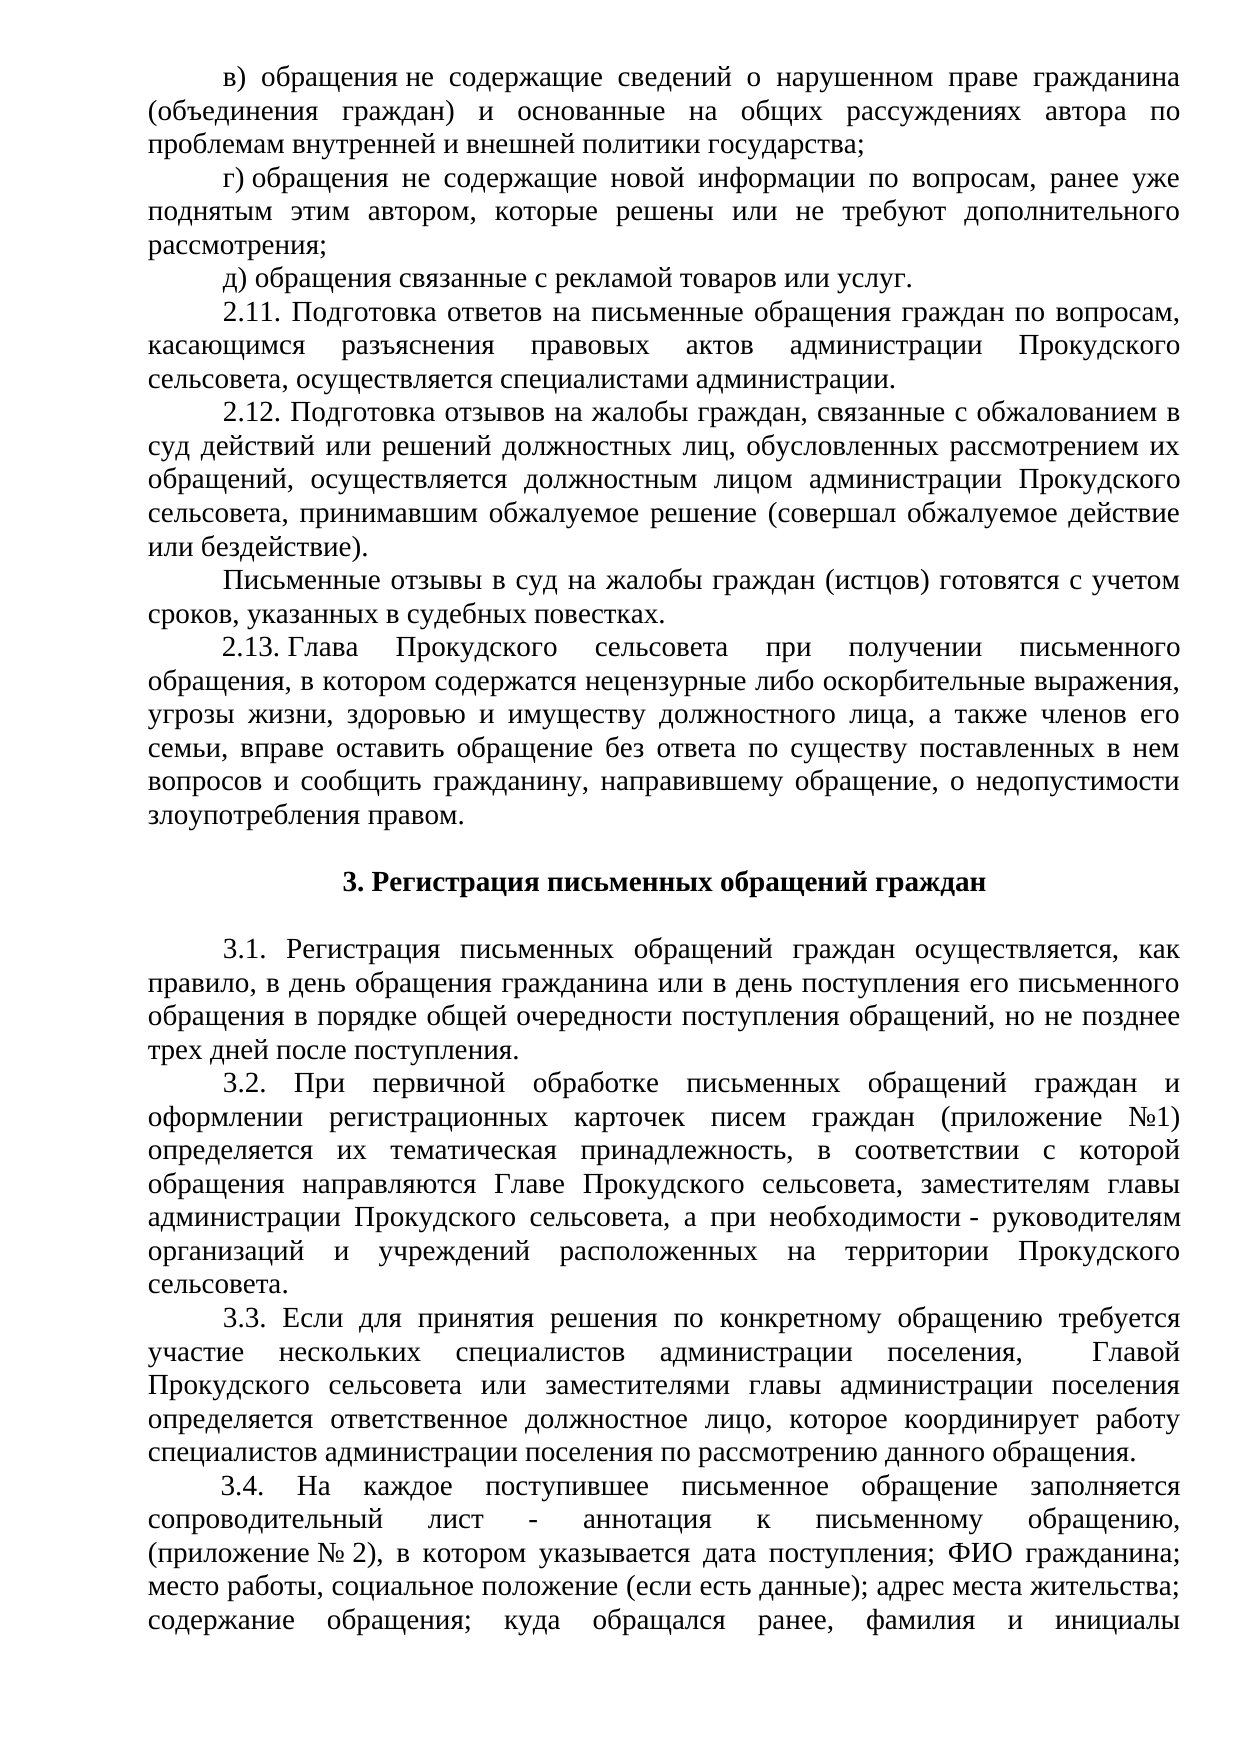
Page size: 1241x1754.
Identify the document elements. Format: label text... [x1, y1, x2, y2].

text 3. Регистрация письменных обращений граждан [148, 864, 1181, 898]
text в) обращения не содержащие сведений о нарушенном праве гражданина (объединения граждан) и основанные на общих рассуждениях автора по проблемам внутренней и внешней политики государства; [148, 59, 1181, 160]
text г) обращения не содержащие новой информации по вопросам, ранее уже поднятым этим автором, которые решены или не требуют дополнительного рассмотрения; [148, 160, 1181, 260]
text д) обращения связанные с рекламой товаров или услуг. [148, 260, 1181, 294]
text 3.2. При первичной обработке письменных обращений граждан и оформлении регистрационных карточек писем граждан (приложение №1) определяется их тематическая принадлежность, в соответствии с которой обращения направляются Главе Прокудского сельсовета, заместителям главы администрации Прокудского сельсовета, а при необходимости - руководителям организаций и учреждений расположенных на территории Прокудского сельсовета. [148, 1065, 1181, 1300]
text 3.1. Регистрация письменных обращений граждан осуществляется, как правило, в день обращения гражданина или в день поступления его письменного обращения в порядке общей очередности поступления обращений, но не позднее трех дней после поступления. [148, 931, 1181, 1065]
text Письменные отзывы в суд на жалобы граждан (истцов) готовятся с учетом сроков, указанных в судебных повестках. [148, 562, 1181, 629]
text 3.3. Если для принятия решения по конкретному обращению требуется участие нескольких специалистов администрации поселения, Главой Прокудского сельсовета или заместителями главы администрации поселения определяется ответственное должностное лицо, которое координирует работу специалистов администрации поселения по рассмотрению данного обращения. [148, 1300, 1181, 1468]
text 2.11. Подготовка ответов на письменные обращения граждан по вопросам, касающимся разъяснения правовых актов администрации Прокудского сельсовета, осуществляется специалистами администрации. [148, 294, 1181, 394]
text 2.12. Подготовка отзывов на жалобы граждан, связанные с обжалованием в суд действий или решений должностных лиц, обусловленных рассмотрением их обращений, осуществляется должностным лицом администрации Прокудского сельсовета, принимавшим обжалуемое решение (совершал обжалуемое действие или бездействие). [148, 394, 1181, 562]
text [148, 1468, 1181, 1636]
text 2.13. Глава Прокудского сельсовета при получении письменного обращения, в котором содержатся нецензурные либо оскорбительные выражения, угрозы жизни, здоровью и имуществу должностного лица, а также членов его семьи, вправе оставить обращение без ответа по существу поставленных в нем вопросов и сообщить гражданину, направившему обращение, о недопустимости злоупотребления правом. [148, 629, 1181, 831]
